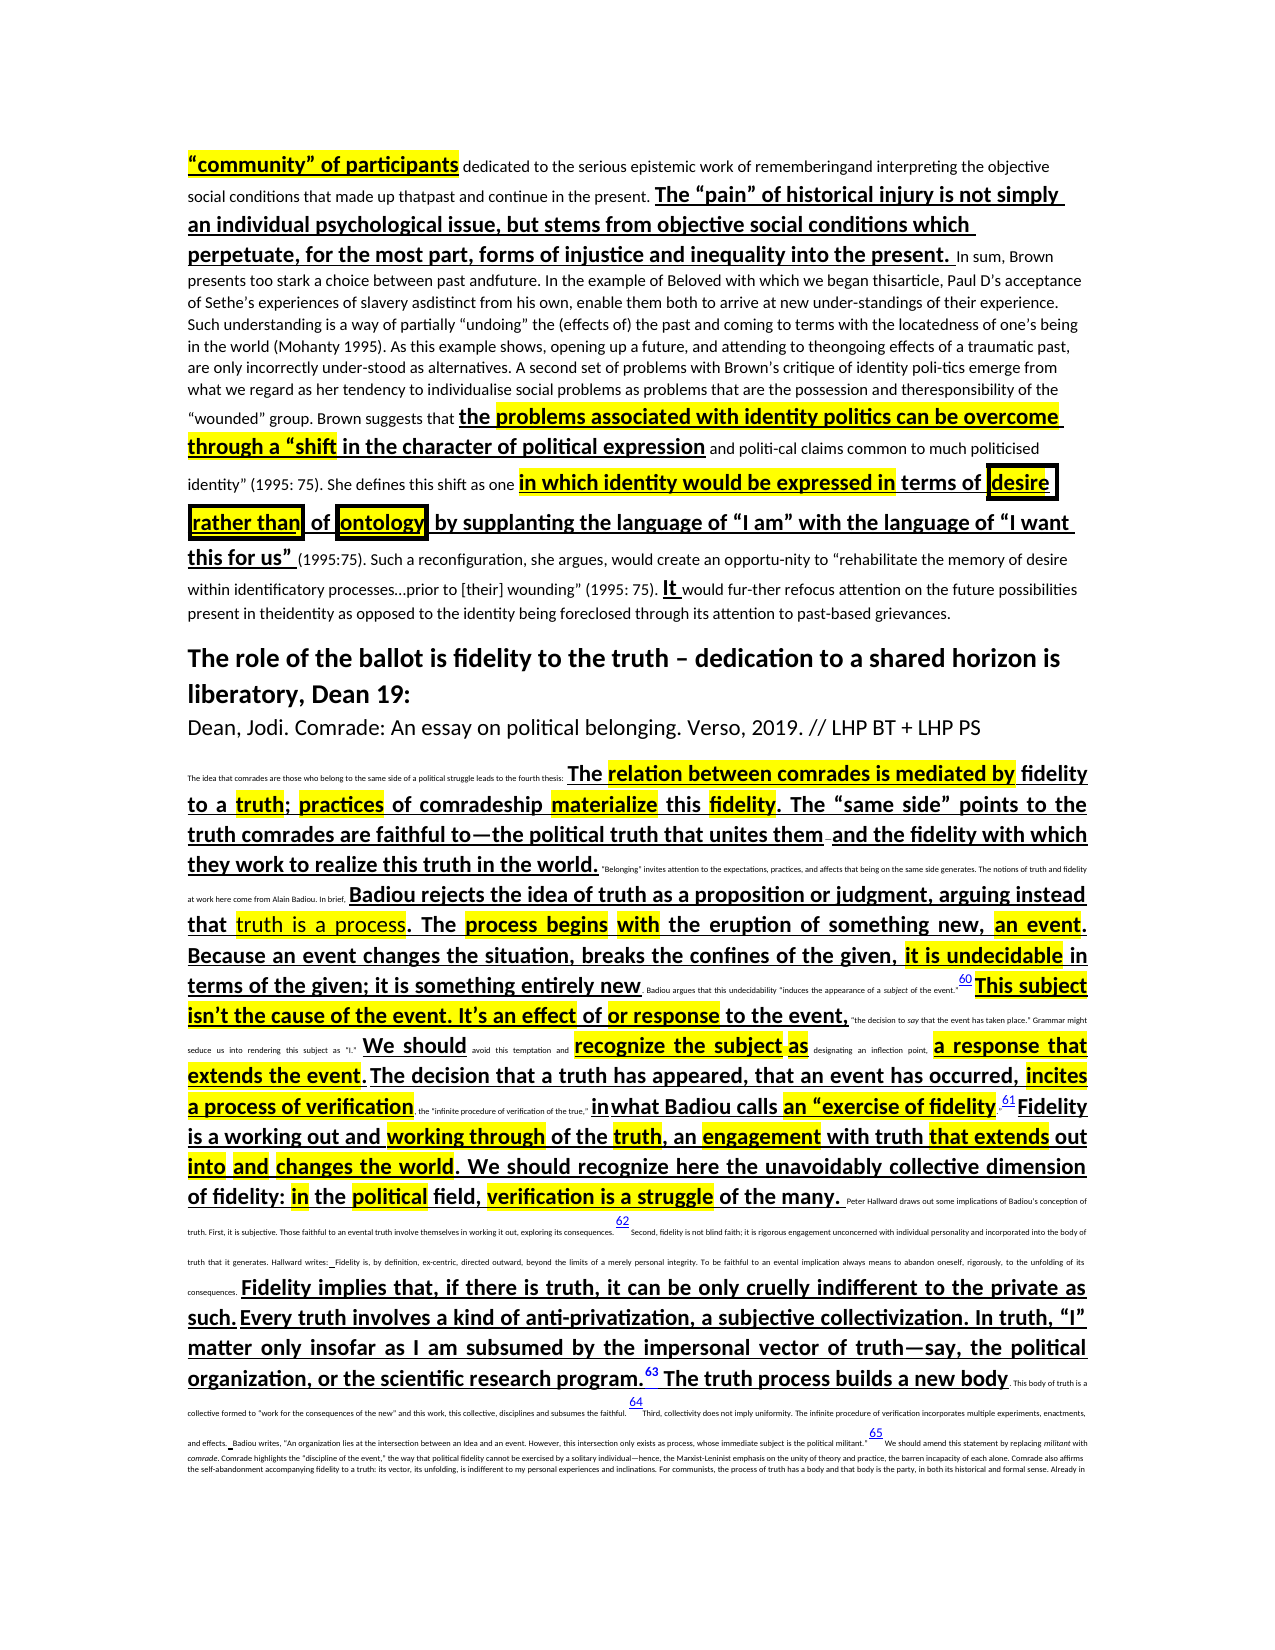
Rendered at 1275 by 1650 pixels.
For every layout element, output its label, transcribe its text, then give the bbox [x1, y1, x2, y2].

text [187, 150, 1087, 623]
text Dean, Jodi. Comrade: An essay on political belonging. Verso, 2019. // LHP BT + LHP PS [187, 713, 1087, 741]
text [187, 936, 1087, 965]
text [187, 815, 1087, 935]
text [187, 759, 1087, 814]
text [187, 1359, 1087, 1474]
subtitle The role of the ballot is fidelity to the truth – dedication to a shared horizon is liberatory, Dean 19: [187, 641, 1087, 710]
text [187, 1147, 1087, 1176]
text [187, 1177, 1087, 1358]
